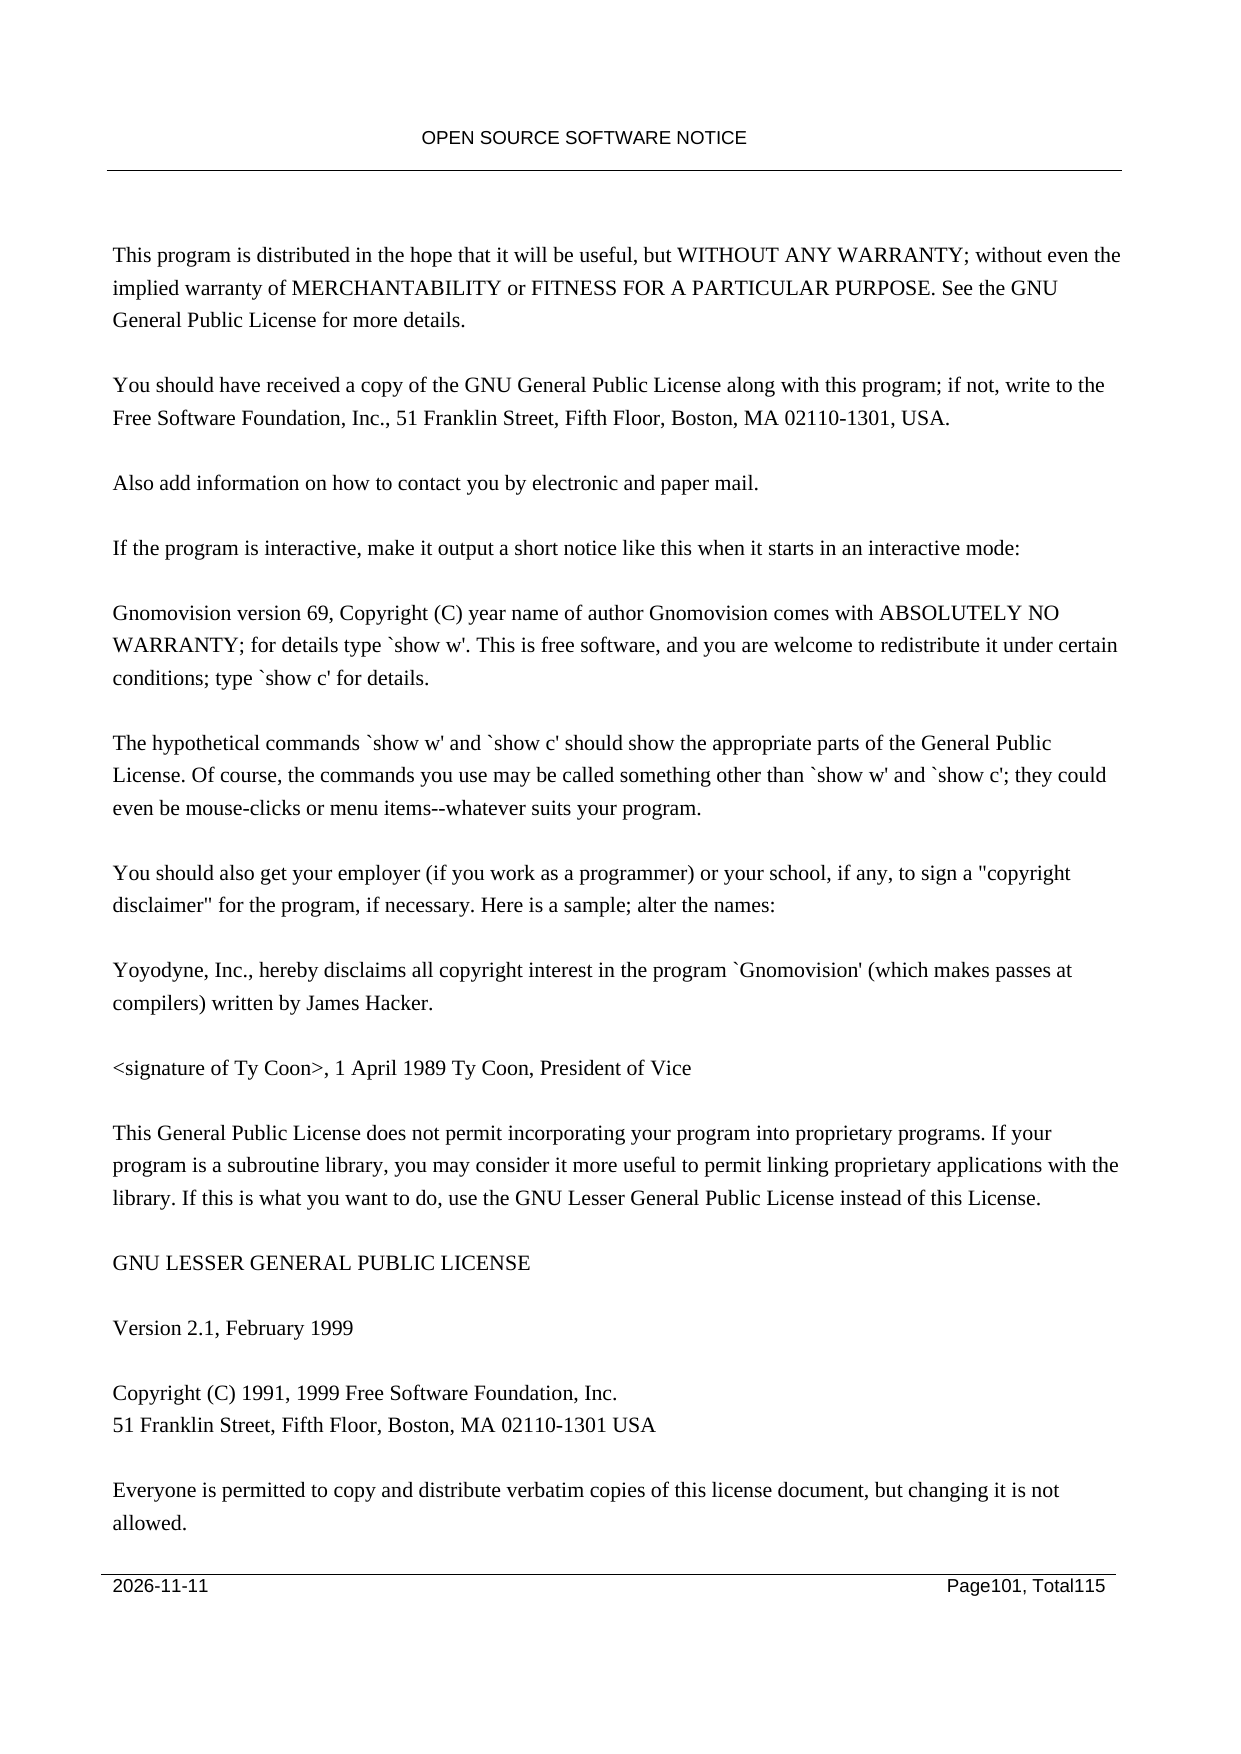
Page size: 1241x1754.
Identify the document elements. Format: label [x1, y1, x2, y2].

text [112, 206, 1128, 1539]
